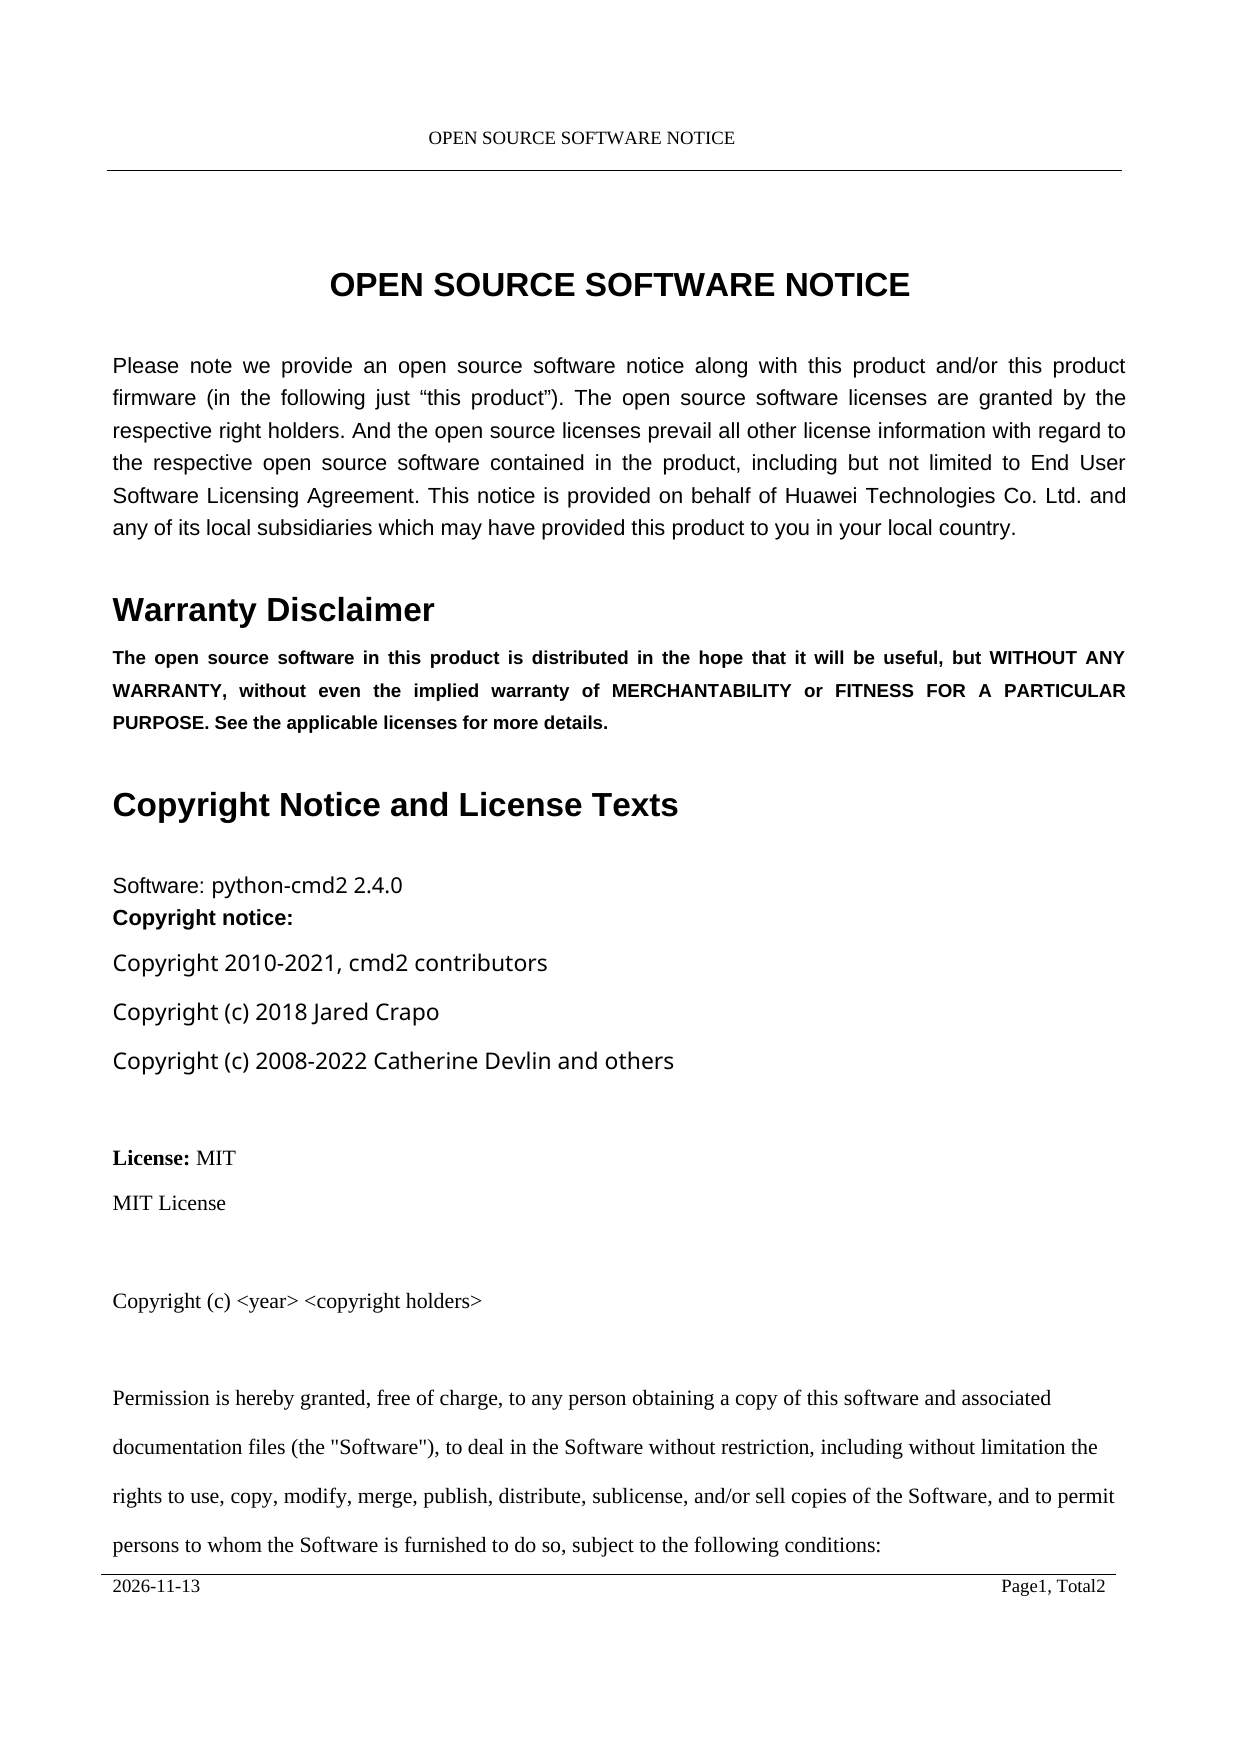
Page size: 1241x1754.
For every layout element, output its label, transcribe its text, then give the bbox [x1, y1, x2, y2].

text The open source software in this product is distributed in the hope that it will be useful, but WITHOUT ANY WARRANTY, without even the implied warranty of MERCHANTABILITY or FITNESS FOR A PARTICULAR PURPOSE. See the applicable licenses for more details. [112, 641, 1128, 739]
text Warranty Disclaimer [112, 576, 1128, 641]
text Please note we provide an open source software notice along with this product and/or this product firmware (in the following just “this product”). The open source software licenses are granted by the respective right holders. And the open source licenses prevail all other license information with regard to the respective open source software contained in the product, including but not limited to End User Software Licensing Agreement. This notice is provided on behalf of Huawei Technologies Co. Ltd. and any of its local subsidiaries which may have provided this product to you in your local country. [112, 349, 1128, 544]
text OPEN SOURCE SOFTWARE NOTICE [112, 251, 1128, 316]
text License: MIT [112, 1142, 1128, 1174]
text Copyright Notice and License Texts [112, 771, 1128, 836]
text Copyright 2010-2021, cmd2 contributors Copyright (c) 2018 Jared Crapo Copyright (c) 2008-2022 Catherine Devlin and others [112, 947, 1128, 1125]
text Software: python-cmd2 2.4.0 [112, 869, 1128, 901]
text Copyright notice: [112, 901, 1128, 934]
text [112, 1187, 1128, 1560]
